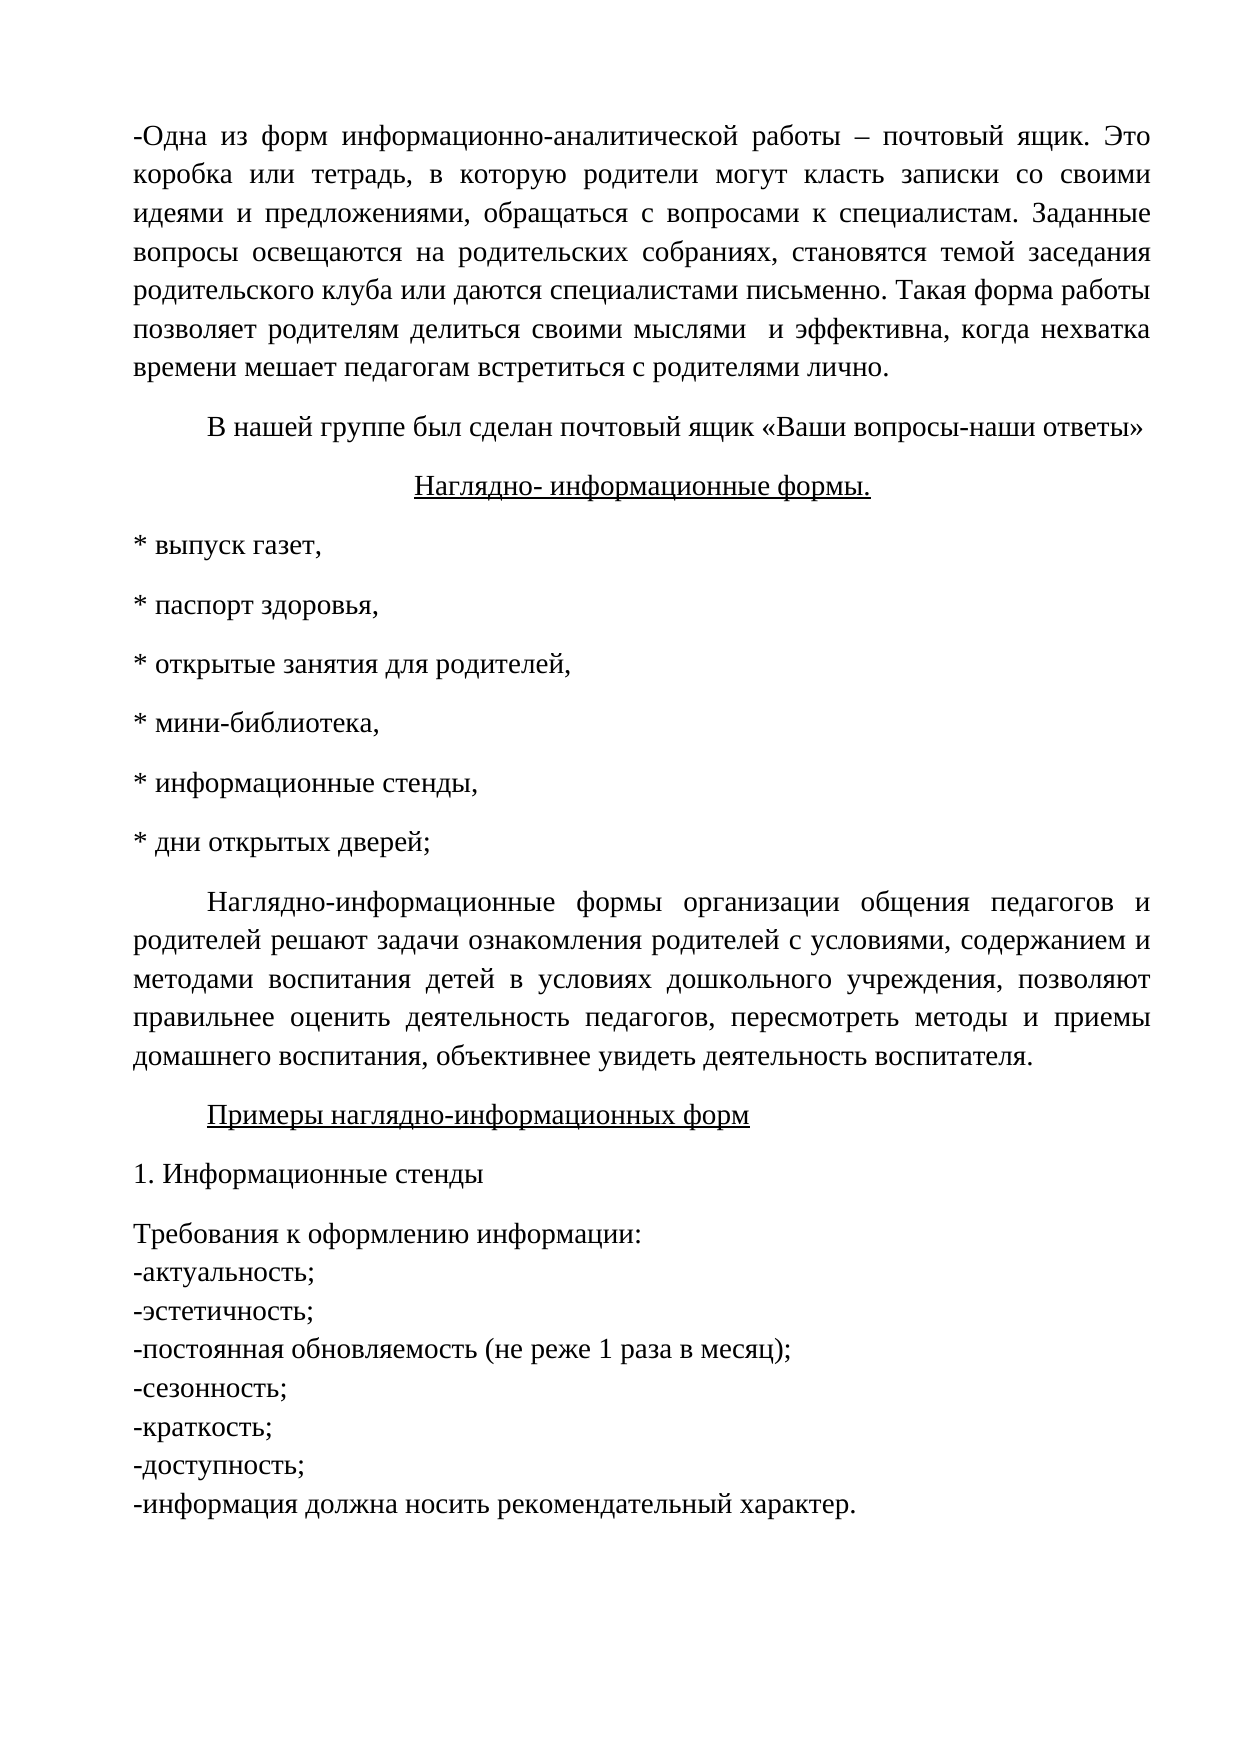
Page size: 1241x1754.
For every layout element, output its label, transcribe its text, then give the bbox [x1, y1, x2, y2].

text Примеры наглядно-информационных форм [133, 1097, 1152, 1131]
text -краткость; [133, 1409, 1152, 1442]
text * информационные стенды, [133, 765, 1152, 798]
text * выпуск газет, [133, 527, 1152, 561]
text * паспорт здоровья, [133, 587, 1152, 620]
text Наглядно- информационные формы. [133, 468, 1152, 502]
text * мини-библиотека, [133, 706, 1152, 739]
text * дни открытых дверей; [133, 824, 1152, 858]
text Требования к оформлению информации: [133, 1216, 1152, 1249]
text -информация должна носить рекомендательный характер. [133, 1486, 1152, 1519]
text * открытые занятия для родителей, [133, 646, 1152, 680]
text 1. Информационные стенды [133, 1157, 1152, 1190]
text -Одна из форм информационно-аналитической работы – почтовый ящик. Это коробка или тетрадь, в которую родители могут класть записки со своими идеями и предложениями, обращаться с вопросами к специалистам. Заданные вопросы освещаются на родительских собраниях, становятся темой заседания родительского клуба или даются специалистами письменно. Такая форма работы позволяет родителям делиться своими мыслями и эффективна, когда нехватка времени мешает педагогам встретиться с родителями лично. [133, 118, 1152, 383]
text -постоянная обновляемость (не реже 1 раза в месяц); [133, 1332, 1152, 1365]
text Наглядно-информационные формы организации общения педагогов и родителей решают задачи ознакомления родителей с условиями, содержанием и методами воспитания детей в условиях дошкольного учреждения, позволяют правильнее оценить деятельность педагогов, пересмотреть методы и приемы домашнего воспитания, объективнее увидеть деятельность воспитателя. [133, 884, 1152, 1071]
text -доступность; [133, 1447, 1152, 1481]
text В нашей группе был сделан почтовый ящик «Ваши вопросы-наши ответы» [133, 409, 1152, 442]
text -эстетичность; [133, 1293, 1152, 1327]
text -актуальность; [133, 1254, 1152, 1288]
text -сезонность; [133, 1370, 1152, 1404]
